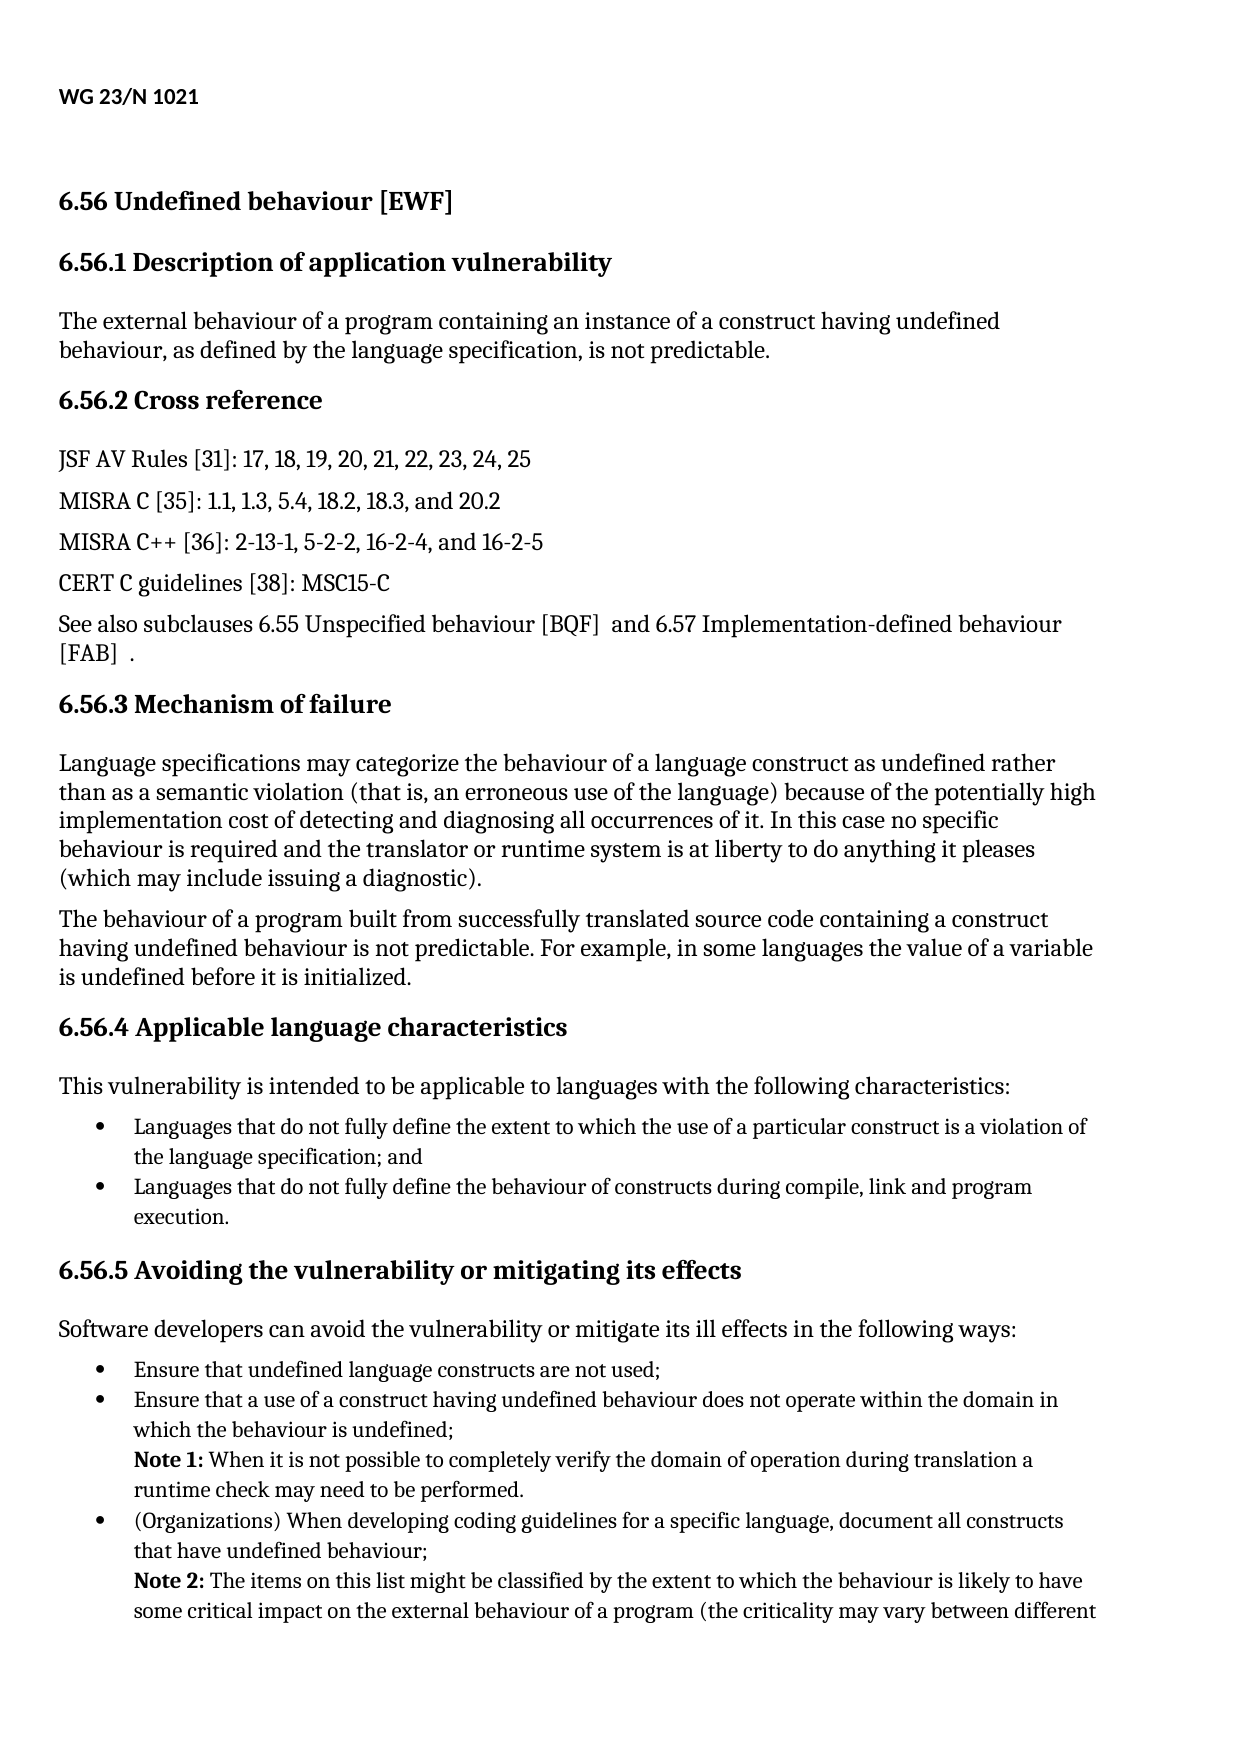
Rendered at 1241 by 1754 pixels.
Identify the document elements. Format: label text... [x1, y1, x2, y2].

text MISRA C++ [36]: 2-13-1, 5-2-2, 16-2-4, and 16-2-5 [58, 528, 1099, 557]
subtitle 6.56.2 Cross reference [58, 385, 1099, 416]
text Language specifications may categorize the behaviour of a language construct as undefined rather than as a semantic violation (that is, an erroneous use of the language) because of the potentially high implementation cost of detecting and diagnosing all occurrences of it. In this case no specific behaviour is required and the translator or runtime system is at liberty to do anything it pleases (which may include issuing a diagnostic). [58, 749, 1099, 892]
subtitle 6.56.1 Description of application vulnerability [58, 247, 1099, 278]
text The behaviour of a program built from successfully translated source code containing a construct having undefined behaviour is not predictable. For example, in some languages the value of a variable is undefined before it is initialized. [58, 905, 1099, 991]
text MISRA C [35]: 1.1, 1.3, 5.4, 18.2, 18.3, and 20.2 [58, 487, 1099, 515]
list Ensure that undefined language constructs are not used; [96, 1356, 1099, 1383]
text See also subclauses 6.55 Unspecified behaviour [BQF] and 6.57 Implementation-defined behaviour [FAB]. [58, 610, 1099, 668]
text JSF AV Rules [31]: 17, 18, 19, 20, 21, 22, 23, 24, 25 [58, 445, 1099, 474]
subtitle 6.56.3 Mechanism of failure [58, 689, 1099, 720]
text The external behaviour of a program containing an instance of a construct having undefined behaviour, as defined by the language specification, is not predictable. [58, 307, 1099, 364]
subtitle 6.56.4 Applicable language characteristics [58, 1012, 1099, 1043]
subtitle 6.56.5 Avoiding the vulnerability or mitigating its effects [58, 1255, 1099, 1286]
text CERT C guidelines [38]: MSC15-C [58, 569, 1099, 598]
text This vulnerability is intended to be applicable to languages with the following characteristics: [58, 1072, 1099, 1101]
list (Organizations) When developing coding guidelines for a specific language, document all constructs that have undefined behaviour; [96, 1507, 1099, 1564]
list Languages that do not fully define the extent to which the use of a particular construct is a violation of the language specification; and [96, 1113, 1099, 1170]
list Languages that do not fully define the behaviour of constructs during compile, link and program execution. [96, 1174, 1099, 1230]
text Software developers can avoid the vulnerability or mitigate its ill effects in the following ways: [58, 1315, 1099, 1344]
subtitle 6.56 Undefined behaviour [EWF] [58, 186, 1099, 217]
list Note 1: When it is not possible to completely verify the domain of operation during translation a runtime check may need to be performed. [133, 1447, 1099, 1504]
list Ensure that a use of a construct having undefined behaviour does not operate within the domain in which the behaviour is undefined; [96, 1387, 1099, 1443]
